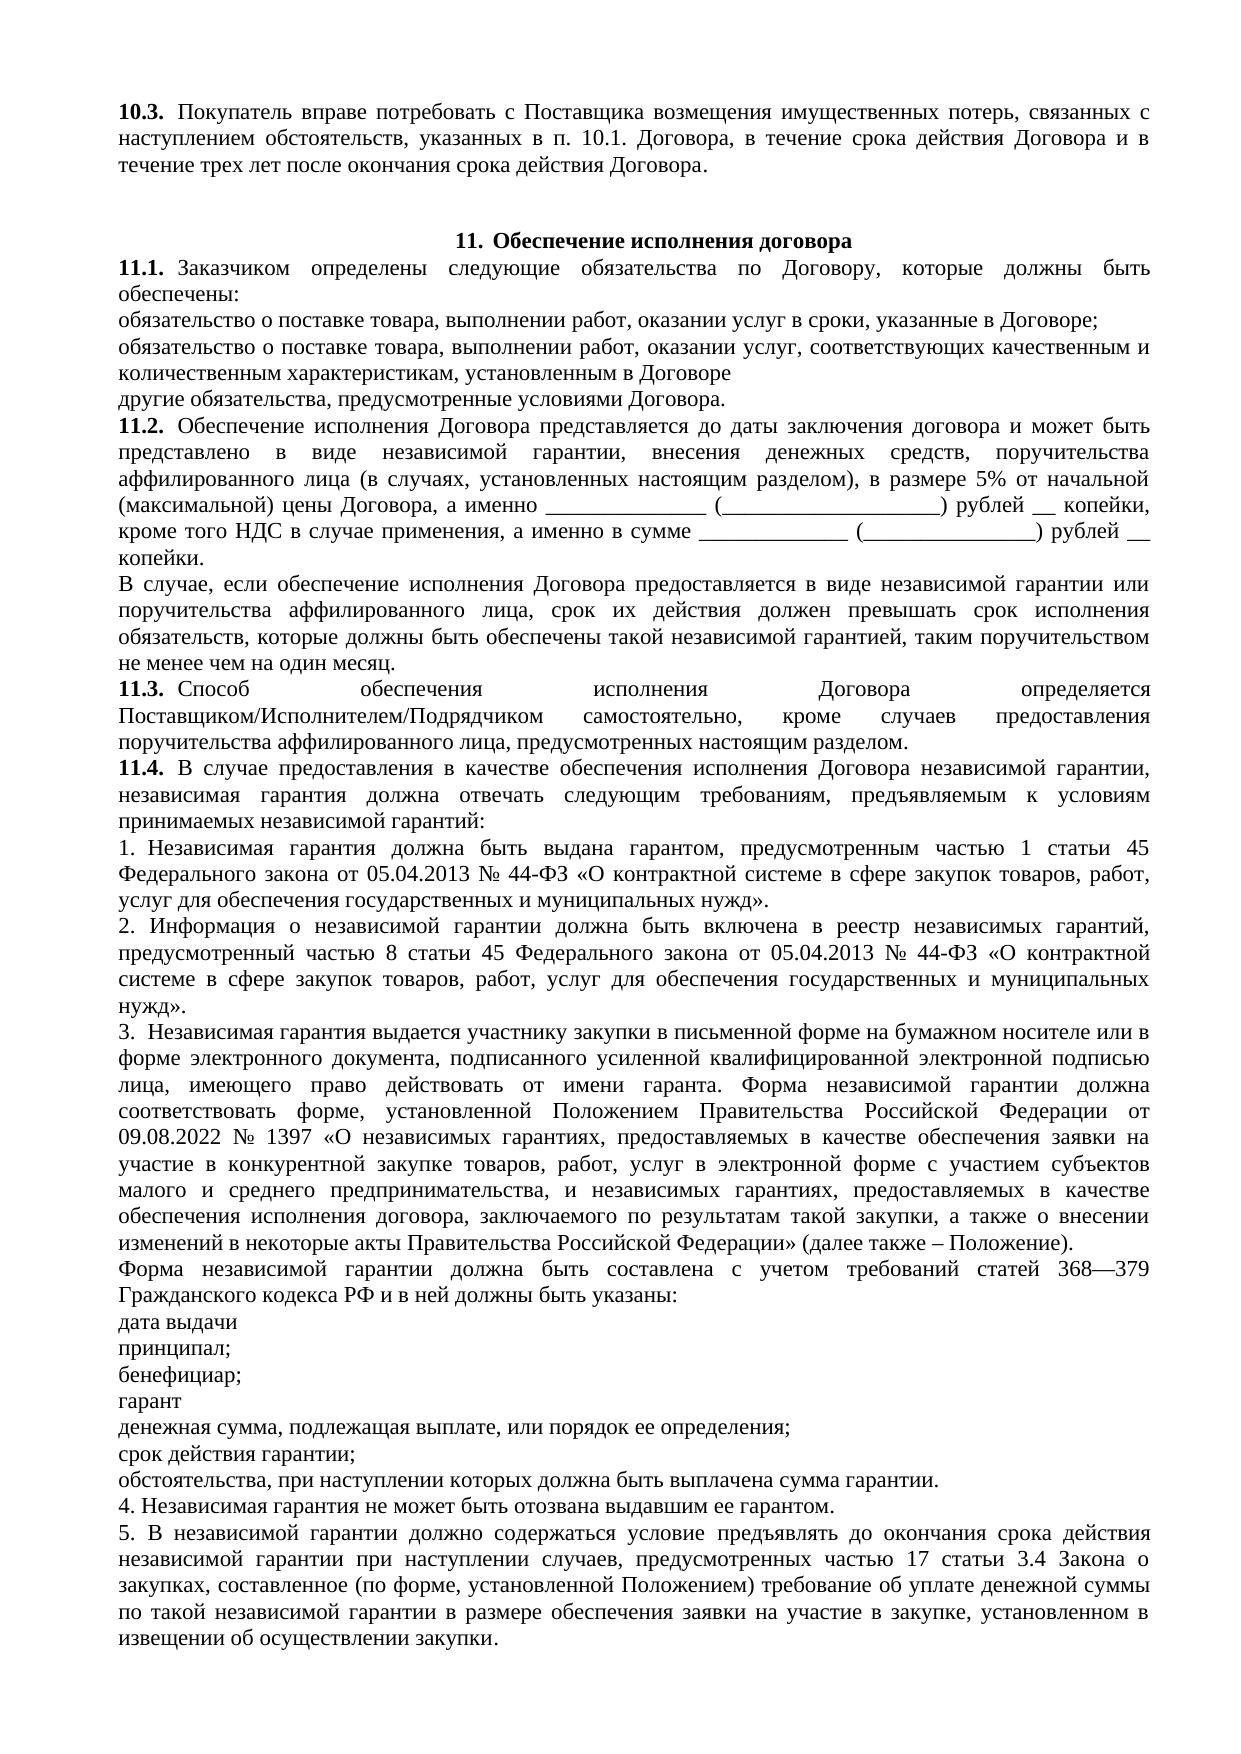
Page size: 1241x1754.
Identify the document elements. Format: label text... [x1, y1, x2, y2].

list гарант [118, 1387, 1152, 1413]
list 3. Независимая гарантия выдается участнику закупки в письменной форме на бумажном носителе или в форме электронного документа, подписанного усиленной квалифицированной электронной подписью лица, имеющего право действовать от имени гаранта. Форма независимой гарантии должна соответствовать форме, установленной Положением Правительства Российской Федерации от 09.08.2022 № 1397 «О независимых гарантиях, предоставляемых в качестве обеспечения заявки на участие в конкурентной закупке товаров, работ, услуг в электронной форме с участием субъектов малого и среднего предпринимательства, и независимых гарантиях, предоставляемых в качестве обеспечения исполнения договора, заключаемого по результатам такой закупки, а также о внесении изменений в некоторые акты Правительства Российской Федерации» (далее также – Положение). [118, 1018, 1152, 1255]
list Обеспечение исполнения договора [156, 227, 1152, 254]
list Форма независимой гарантии должна быть составлена с учетом требований статей 368—379 Гражданского кодекса РФ и в ней должны быть указаны: [118, 1255, 1152, 1308]
list 2. Информация о независимой гарантии должна быть включена в реестр независимых гарантий, предусмотренный частью 8 статьи 45 Федерального закона от 05.04.2013 № 44-ФЗ «О контрактной системе в сфере закупок товаров, работ, услуг для обеспечения государственных и муниципальных нужд». [118, 913, 1152, 1018]
list В случае, если обеспечение исполнения Договора предоставляется в виде независимой гарантии или поручительства аффилированного лица, срок их действия должен превышать срок исполнения обязательств, которые должны быть обеспечены такой независимой гарантией, таким поручительством не менее чем на один месяц. [118, 570, 1152, 675]
list Способ обеспечения исполнения Договора определяется Поставщиком/Исполнителем/Подрядчиком самостоятельно, кроме случаев предоставления поручительства аффилированного лица, предусмотренных настоящим разделом. [118, 675, 1152, 754]
list Заказчиком определены следующие обязательства по Договору, которые должны быть обеспечены: [118, 254, 1152, 306]
list обязательство о поставке товара, выполнении работ, оказании услуг, соответствующих качественным и количественным характеристикам, установленным в Договоре [118, 333, 1152, 386]
list другие обязательства, предусмотренные условиями Договора. [118, 386, 1152, 412]
list срок действия гарантии; [118, 1440, 1152, 1466]
list обстоятельства, при наступлении которых должна быть выплачена сумма гарантии. [118, 1466, 1152, 1492]
list бенефициар; [118, 1361, 1152, 1387]
list В случае предоставления в качестве обеспечения исполнения Договора независимой гарантии, независимая гарантия должна отвечать следующим требованиям, предъявляемым к условиям принимаемых независимой гарантий: [118, 754, 1152, 833]
list Покупатель вправе потребовать с Поставщика возмещения имущественных потерь, связанных с наступлением обстоятельств, указанных в п. 10.1. Договора, в течение срока действия Договора и в течение трех лет после окончания срока действия Договора. [118, 98, 1152, 177]
list 5. В независимой гарантии должно содержаться условие предъявлять до окончания срока действия независимой гарантии при наступлении случаев, предусмотренных частью 17 статьи 3.4 Закона о закупках, составленное (по форме, установленной Положением) требование об уплате денежной суммы по такой независимой гарантии в размере обеспечения заявки на участие в закупке, установленном в извещении об осуществлении закупки. [118, 1519, 1152, 1651]
list 4. Независимая гарантия не может быть отозвана выдавшим ее гарантом. [118, 1492, 1152, 1519]
list обязательство о поставке товара, выполнении работ, оказании услуг в сроки, указанные в Договоре; [118, 306, 1152, 333]
list принципал; [118, 1334, 1152, 1361]
list дата выдачи [118, 1308, 1152, 1334]
list Обеспечение исполнения Договора представляется до даты заключения договора и может быть представлено в виде независимой гарантии, внесения денежных средств, поручительства аффилированного лица (в случаях, установленных настоящим разделом), в размере 5% от начальной (максимальной) цены Договора, а именно ______________ (___________________) рублей __ копейки, кроме того НДС в случае применения, а именно в сумме _____________ (_______________) рублей __ копейки. [118, 412, 1152, 570]
list 1. Независимая гарантия должна быть выдана гарантом, предусмотренным частью 1 статьи 45 Федерального закона от 05.04.2013 № 44-ФЗ «О контрактной системе в сфере закупок товаров, работ, услуг для обеспечения государственных и муниципальных нужд». [118, 833, 1152, 913]
list денежная сумма, подлежащая выплате, или порядок ее определения; [118, 1413, 1152, 1440]
